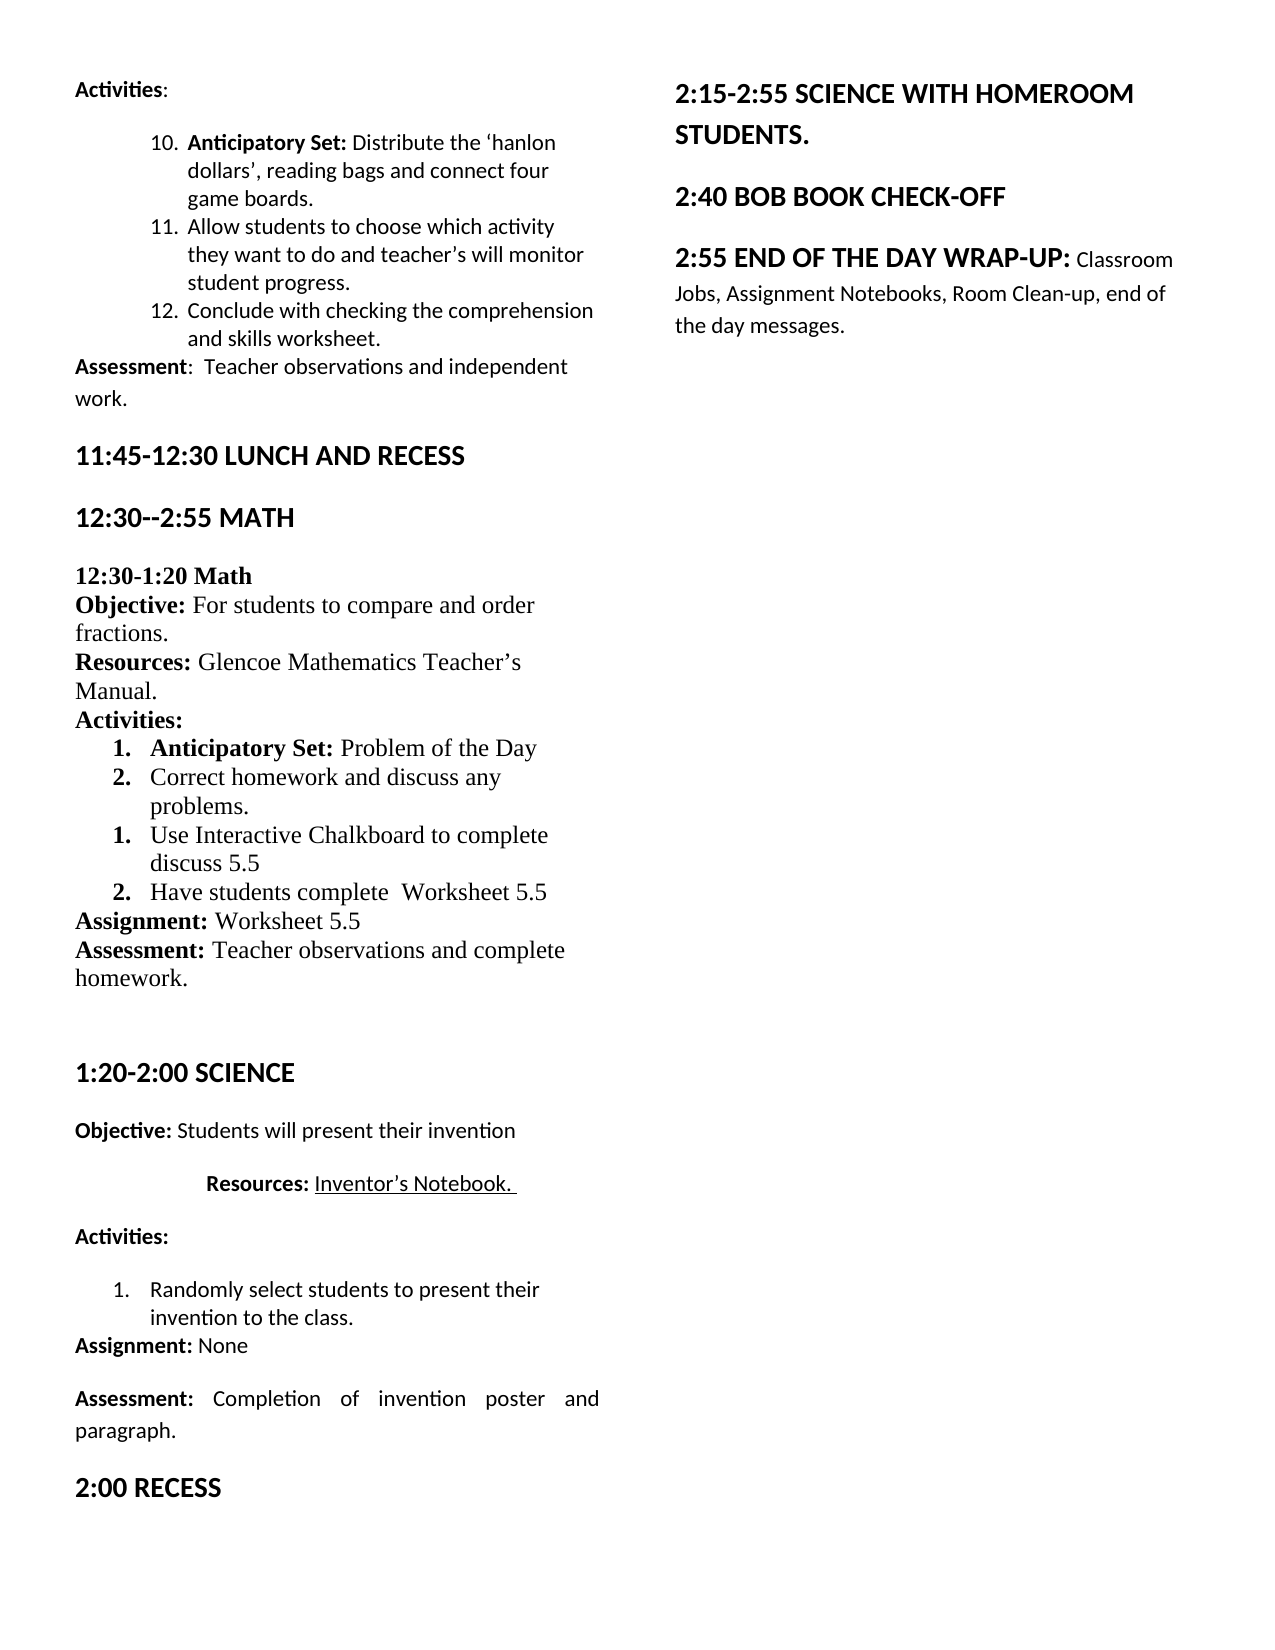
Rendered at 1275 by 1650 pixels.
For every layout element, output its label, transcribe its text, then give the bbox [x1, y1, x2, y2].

text 1:20-2:00 Science [75, 1054, 600, 1089]
text Assessment: Completion of invention poster and paragraph. [75, 1384, 600, 1444]
text 2:40 BOB Book Check-off [675, 178, 1200, 213]
list Conclude with checking the comprehension and skills worksheet. [150, 296, 600, 352]
list Anticipatory Set: Problem of the Day [112, 733, 600, 762]
list Use Interactive Chalkboard to complete discuss 5.5 [112, 820, 600, 877]
list Have students complete Worksheet 5.5 [112, 877, 600, 906]
text Activities: [75, 75, 600, 103]
text Objective: For students to compare and order fractions. [75, 590, 600, 647]
text 2:00 Recess [75, 1469, 600, 1505]
text Assignment: Worksheet 5.5 [75, 906, 600, 935]
text Assignment: None [75, 1331, 600, 1359]
text 12:30--2:55 Math [75, 499, 600, 535]
text Objective: Students will present their invention [75, 1116, 600, 1144]
list Anticipatory Set: Distribute the ‘hanlon dollars’, reading bags and connect four game boards. [150, 128, 600, 212]
text Assessment: Teacher observations and independent work. [75, 352, 600, 412]
text 2:15-2:55 Science with Homeroom students. [675, 75, 1200, 152]
text Activities: [75, 1222, 600, 1250]
list Allow students to choose which activity they want to do and teacher’s will monitor student progress. [150, 212, 600, 296]
list Randomly select students to present their invention to the class. [112, 1275, 600, 1331]
text 12:30-1:20 Math [75, 561, 600, 590]
list Correct homework and discuss any problems. [112, 762, 600, 820]
text Assessment: Teacher observations and complete homework. [75, 935, 600, 992]
text Resources: Glencoe Mathematics Teacher’s Manual. [75, 647, 600, 705]
text Activities: [75, 705, 600, 733]
text Resources: Inventor’s Notebook. [206, 1169, 600, 1197]
text 2:55 End of the Day Wrap-Up: Classroom Jobs, Assignment Notebooks, Room Clean-up, end of the day messages. [675, 239, 1200, 339]
text 11:45-12:30 Lunch and Recess [75, 437, 600, 473]
